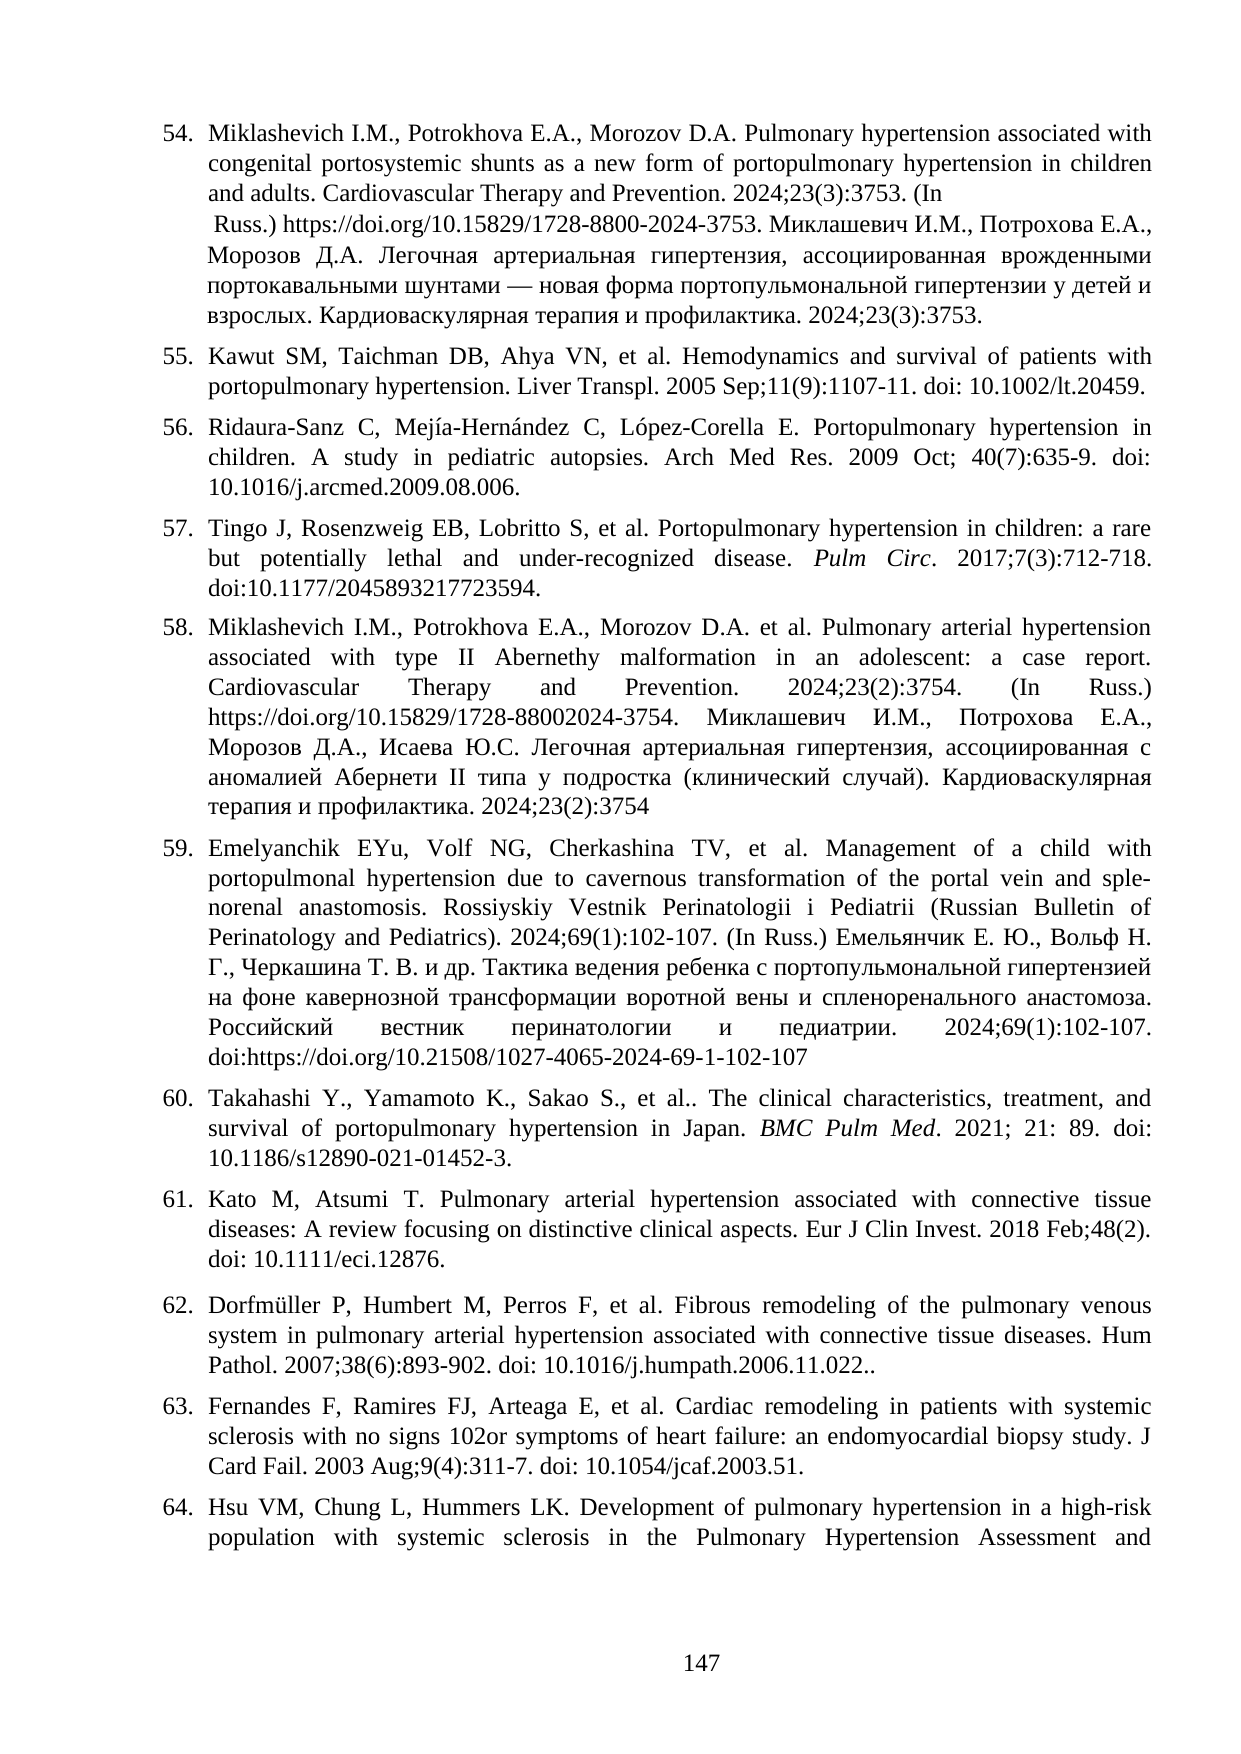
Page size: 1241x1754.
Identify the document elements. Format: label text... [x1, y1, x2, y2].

list Emelyanchik EYu, Volf NG, Cherkashina TV, et al. Management of a child with portopulmonal hypertension due to cavernous transformation of the portal vein and sple- norenal anastomosis. Rossiyskiy Vestnik Perinatologii i Pediatrii (Russian Bulletin of Perinatology and Pediatrics). 2024;69(1):102-107. (In Russ.) Емельянчик Е. Ю., Вольф Н. Г., Черкашина Т. В. и др. Тактика ведения ребенка с портопульмональной гипертензией на фоне кавернозной трансформации воротной вены и спленоренального анастомоза. Российский вестник перинатологии и педиатрии. 2024;69(1):102-107. doi:https://doi.org/10.21508/1027-4065-2024-69-1-102-107 [162, 833, 1152, 1071]
list Tingo J, Rosenzweig EB, Lobritto S, et al. Portopulmonary hypertension in children: a rare but potentially lethal and under-recognized disease. Pulm Circ. 2017;7(3):712-718. doi:10.1177/2045893217723594. [162, 513, 1152, 602]
list Takahashi Y., Yamamoto K., Sakao S., et al.. The clinical characteristics, treatment, and survival of portopulmonary hypertension in Japan. BMC Pulm Med. 2021; 21: 89. doi: 10.1186/s12890-021-01452-3. [162, 1083, 1152, 1172]
list Kato M, Atsumi T. Pulmonary arterial hypertension associated with connective tissue diseases: A review focusing on distinctive clinical aspects. Eur J Clin Invest. 2018 Feb;48(2). doi: 10.1111/eci.12876. [162, 1184, 1152, 1273]
list Miklashevich I.M., Potrokhova E.A., Morozov D.A. Pulmonary hypertension associated with congenital portosystemic shunts as a new form of portopulmonary hypertension in children and adults. Cardiovascular Therapy and Prevention. 2024;23(3):3753. (In [162, 118, 1152, 207]
text Морозов Д.А. Легочная артериальная гипертензия, ассоциированная врожденными портокавальными шунтами — новая форма портопульмональной гипертензии у детей и взрослых. Кардиоваскулярная терапия и профилактика. 2024;23(3):3753. [207, 240, 1152, 329]
list Dorfmüller P, Humbert M, Perros F, et al. Fibrous remodeling of the pulmonary venous system in pulmonary arterial hypertension associated with connective tissue diseases. Hum Pathol. 2007;38(6):893-902. doi: 10.1016/j.humpath.2006.11.022.. [162, 1290, 1152, 1379]
list Ridaura-Sanz C, Mejía-Hernández C, López-Corella E. Portopulmonary hypertension in children. A study in pediatric autopsies. Arch Med Res. 2009 Oct; 40(7):635-9. doi: 10.1016/j.arcmed.2009.08.006. [162, 412, 1152, 501]
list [162, 1492, 1152, 1551]
list Kawut SM, Taichman DB, Ahya VN, et al. Hemodynamics and survival of patients with portopulmonary hypertension. Liver Transpl. 2005 Sep;11(9):1107-11. doi: 10.1002/lt.20459. [162, 341, 1152, 400]
list Fernandes F, Ramires FJ, Arteaga E, et al. Cardiac remodeling in patients with systemic sclerosis with no signs 102or symptoms of heart failure: an endomyocardial biopsy study. J Card Fail. 2003 Aug;9(4):311-7. doi: 10.1054/jcaf.2003.51. [162, 1391, 1152, 1480]
list Miklashevich I.M., Potrokhova E.A., Morozov D.A. et al. Pulmonary arterial hypertension associated with type II Abernethy malformation in an adolescent: a case report. Cardiovascular Therapy and Prevention. 2024;23(2):3754. (In Russ.) https://doi.org/10.15829/1728-88002024-3754. Миклашевич И.М., Потрохова Е.А., Морозов Д.А., Исаева Ю.С. Легочная артериальная гипертензия, ассоциированная с аномалией Абернети II типа у подростка (клинический случай). Кардиоваскулярная терапия и профилактика. 2024;23(2):3754 [162, 612, 1152, 820]
text Russ.) https://doi.org/10.15829/1728-8800-2024-3753. Миклашевич И.М., Потрохова Е.А., [162, 209, 1152, 238]
